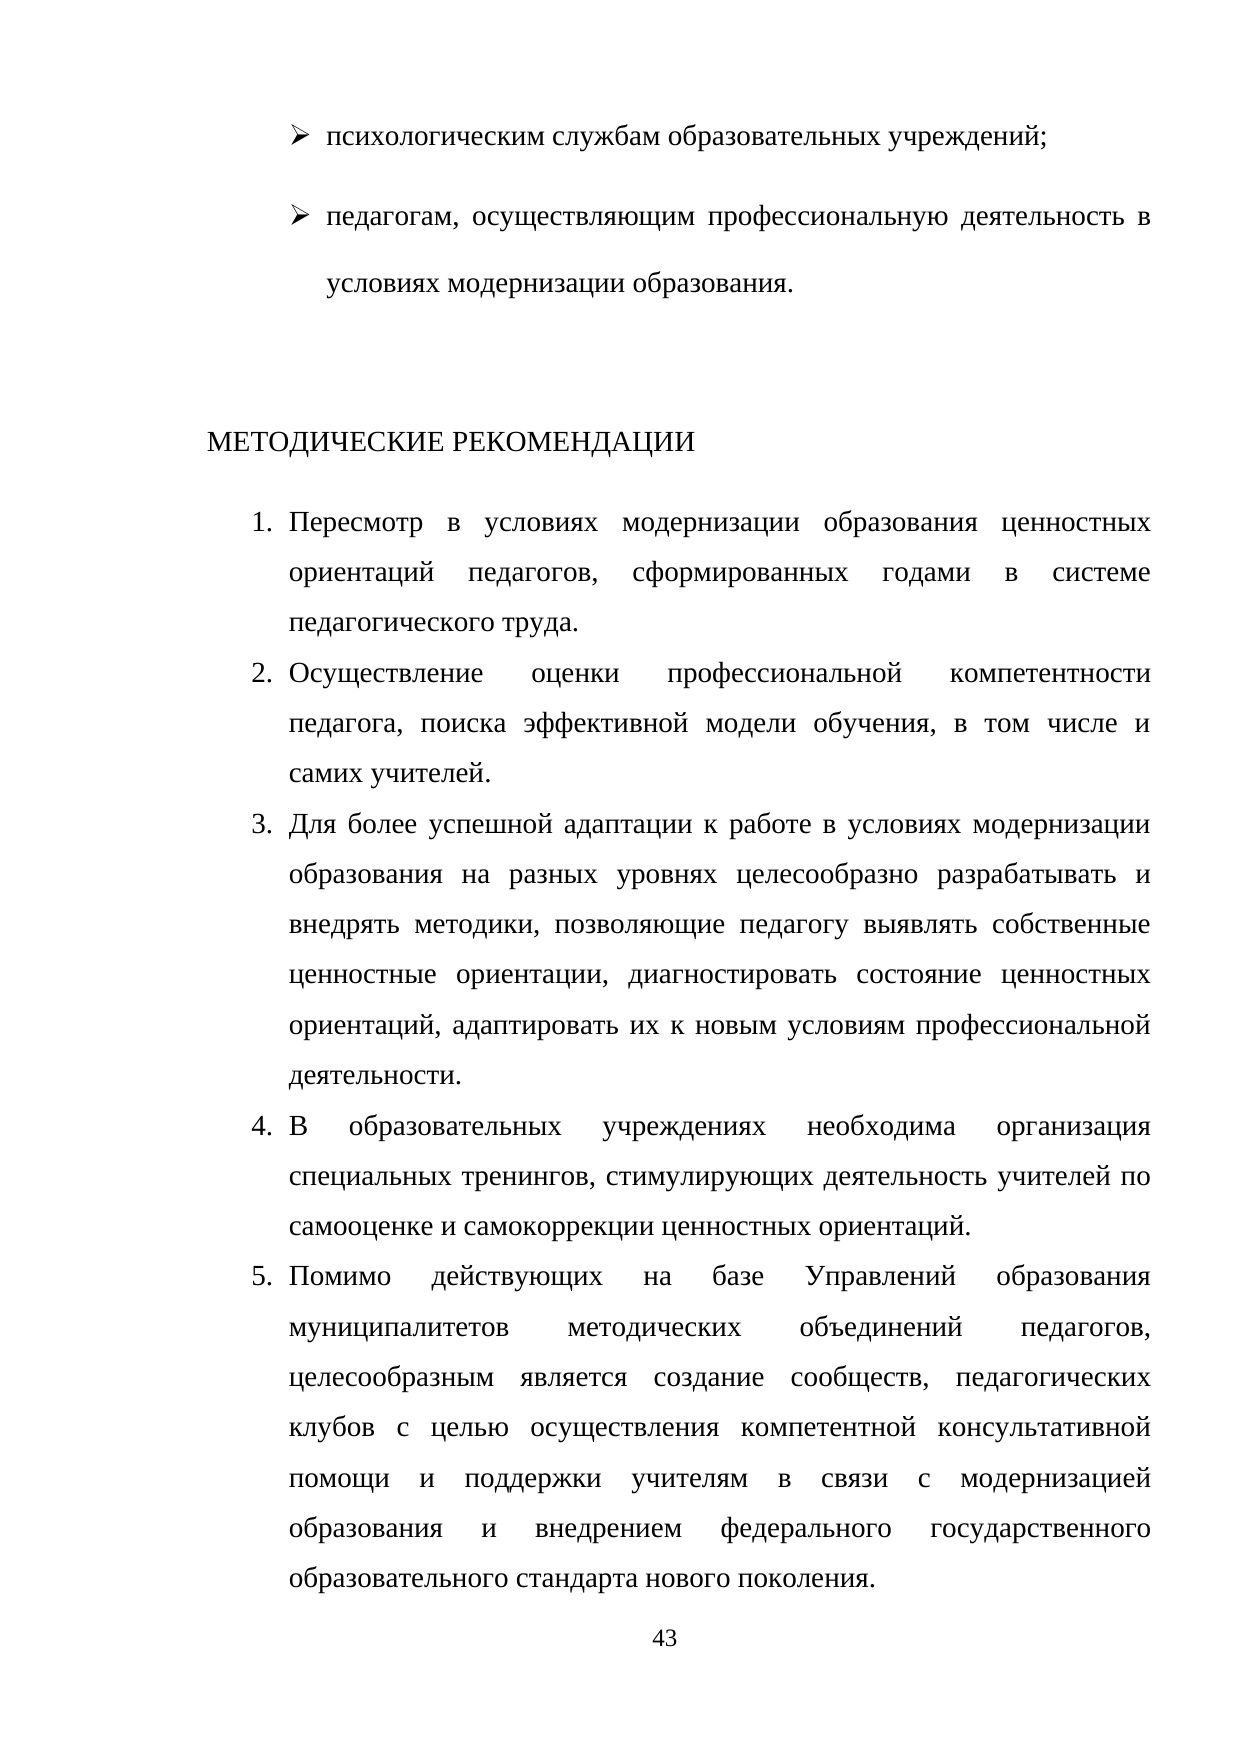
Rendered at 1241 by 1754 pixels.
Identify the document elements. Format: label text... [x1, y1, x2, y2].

text МЕТОДИЧЕСКИЕ РЕКОМЕНДАЦИИ [207, 424, 1152, 458]
list Осуществление оценки профессиональной компетентности педагога, поиска эффективной модели обучения, в том числе и самих учителей. [251, 655, 1152, 789]
list Для более успешной адаптации к работе в условиях модернизации образования на разных уровнях целесообразно разрабатывать и внедрять методики, позволяющие педагогу выявлять собственные ценностные ориентации, диагностировать состояние ценностных ориентаций, адаптировать их к новым условиям профессиональной деятельности. [251, 806, 1152, 1091]
list В образовательных учреждениях необходима организация специальных тренингов, стимулирующих деятельность учителей по самооценке и самокоррекции ценностных ориентаций. [251, 1108, 1152, 1242]
list педагогам, осуществляющим профессиональную деятельность в условиях модернизации образования. [288, 198, 1152, 299]
list психологическим службам образовательных учреждений; [288, 118, 1152, 152]
list Пересмотр в условиях модернизации образования ценностных ориентаций педагогов, сформированных годами в системе педагогического труда. [251, 504, 1152, 638]
list Помимо действующих на базе Управлений образования муниципалитетов методических объединений педагогов, целесообразным является создание сообществ, педагогических клубов с целью осуществления компетентной консультативной помощи и поддержки учителям в связи с модернизацией образования и внедрением федерального государственного образовательного стандарта нового поколения. [251, 1258, 1152, 1594]
